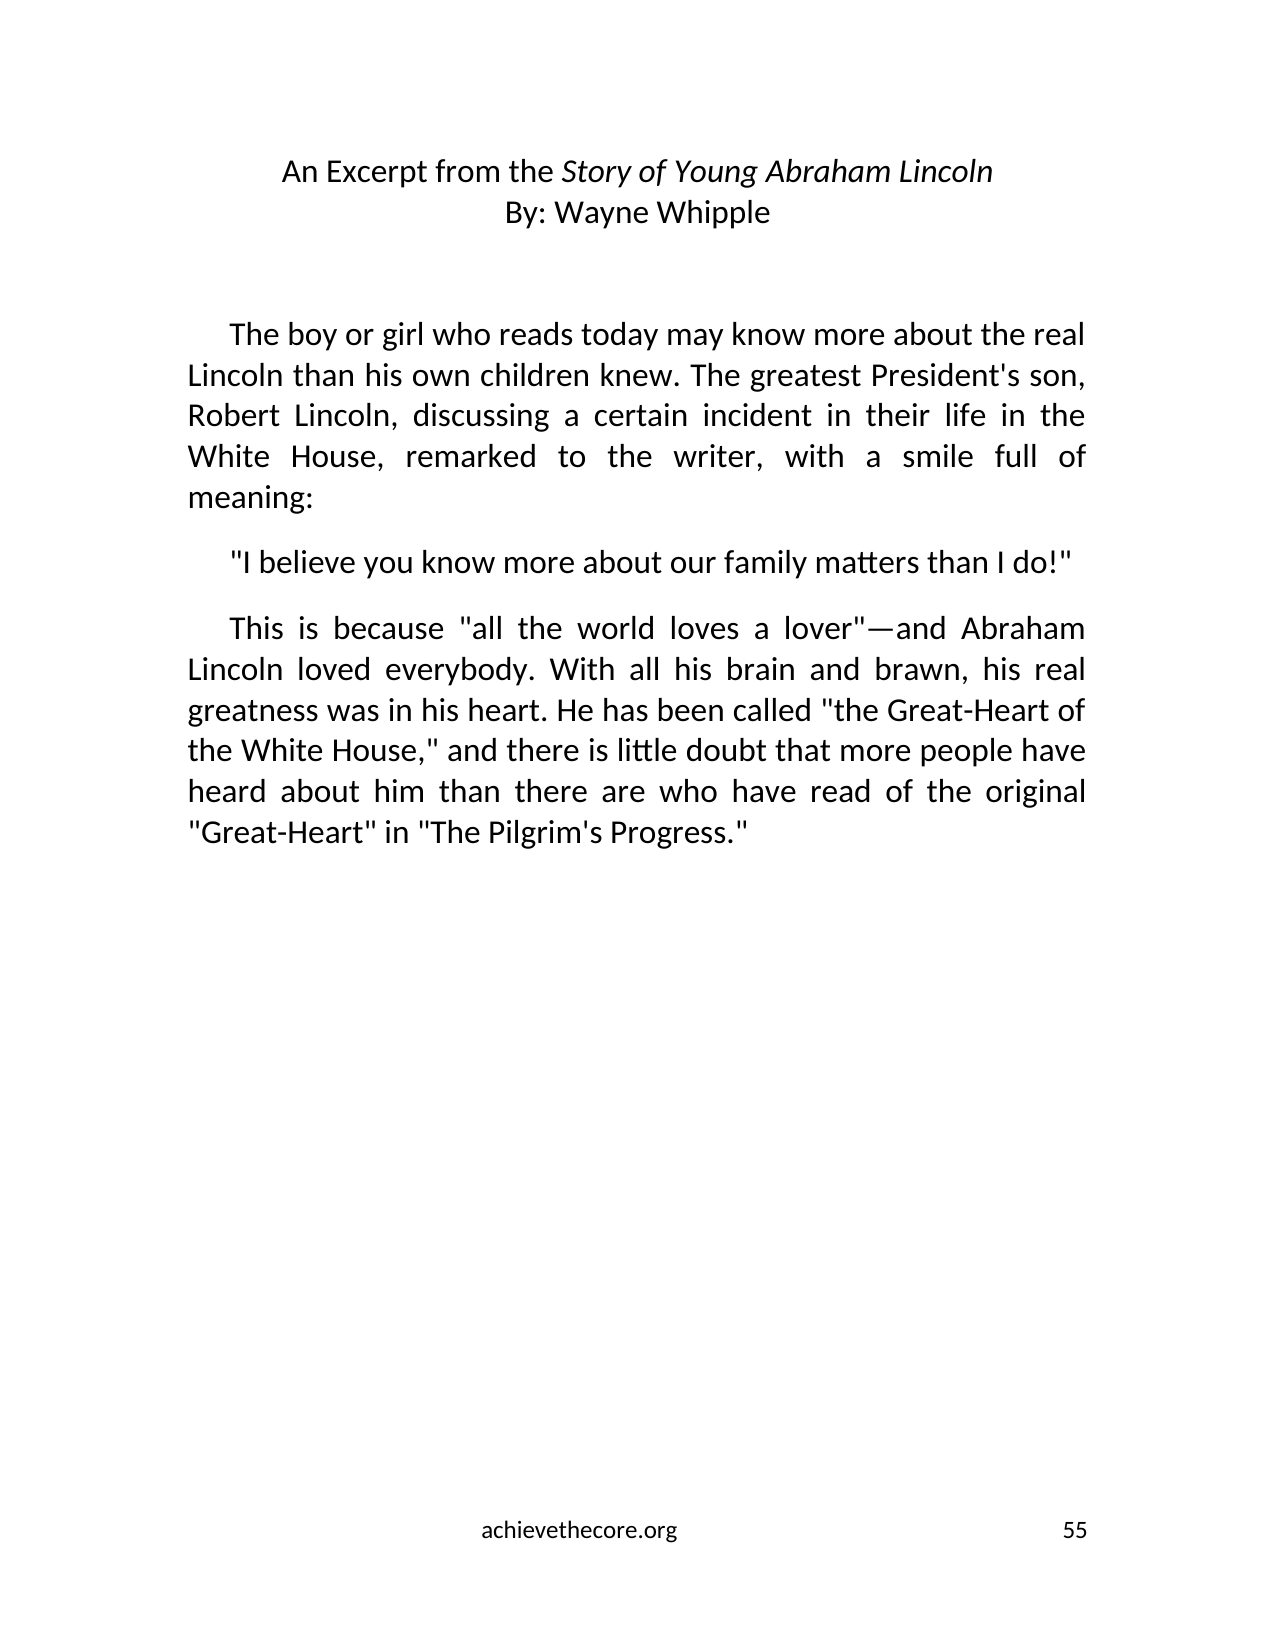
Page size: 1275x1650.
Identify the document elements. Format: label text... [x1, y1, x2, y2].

text An Excerpt from the Story of Young Abraham Lincoln [187, 150, 1087, 191]
text "I believe you know more about our family matters than I do!" [187, 542, 1087, 582]
text The boy or girl who reads today may know more about the real Lincoln than his own children knew. The greatest President's son, Robert Lincoln, discussing a certain incident in their life in the White House, remarked to the writer, with a smile full of meaning: [187, 313, 1087, 517]
text By: Wayne Whipple [187, 191, 1087, 231]
text This is because "all the world loves a lover"—and Abraham Lincoln loved everybody. With all his brain and brawn, his real greatness was in his heart. He has been called "the Great-Heart of the White House," and there is little doubt that more people have heard about him than there are who have read of the original "Great-Heart" in "The Pilgrim's Progress." [187, 607, 1087, 852]
